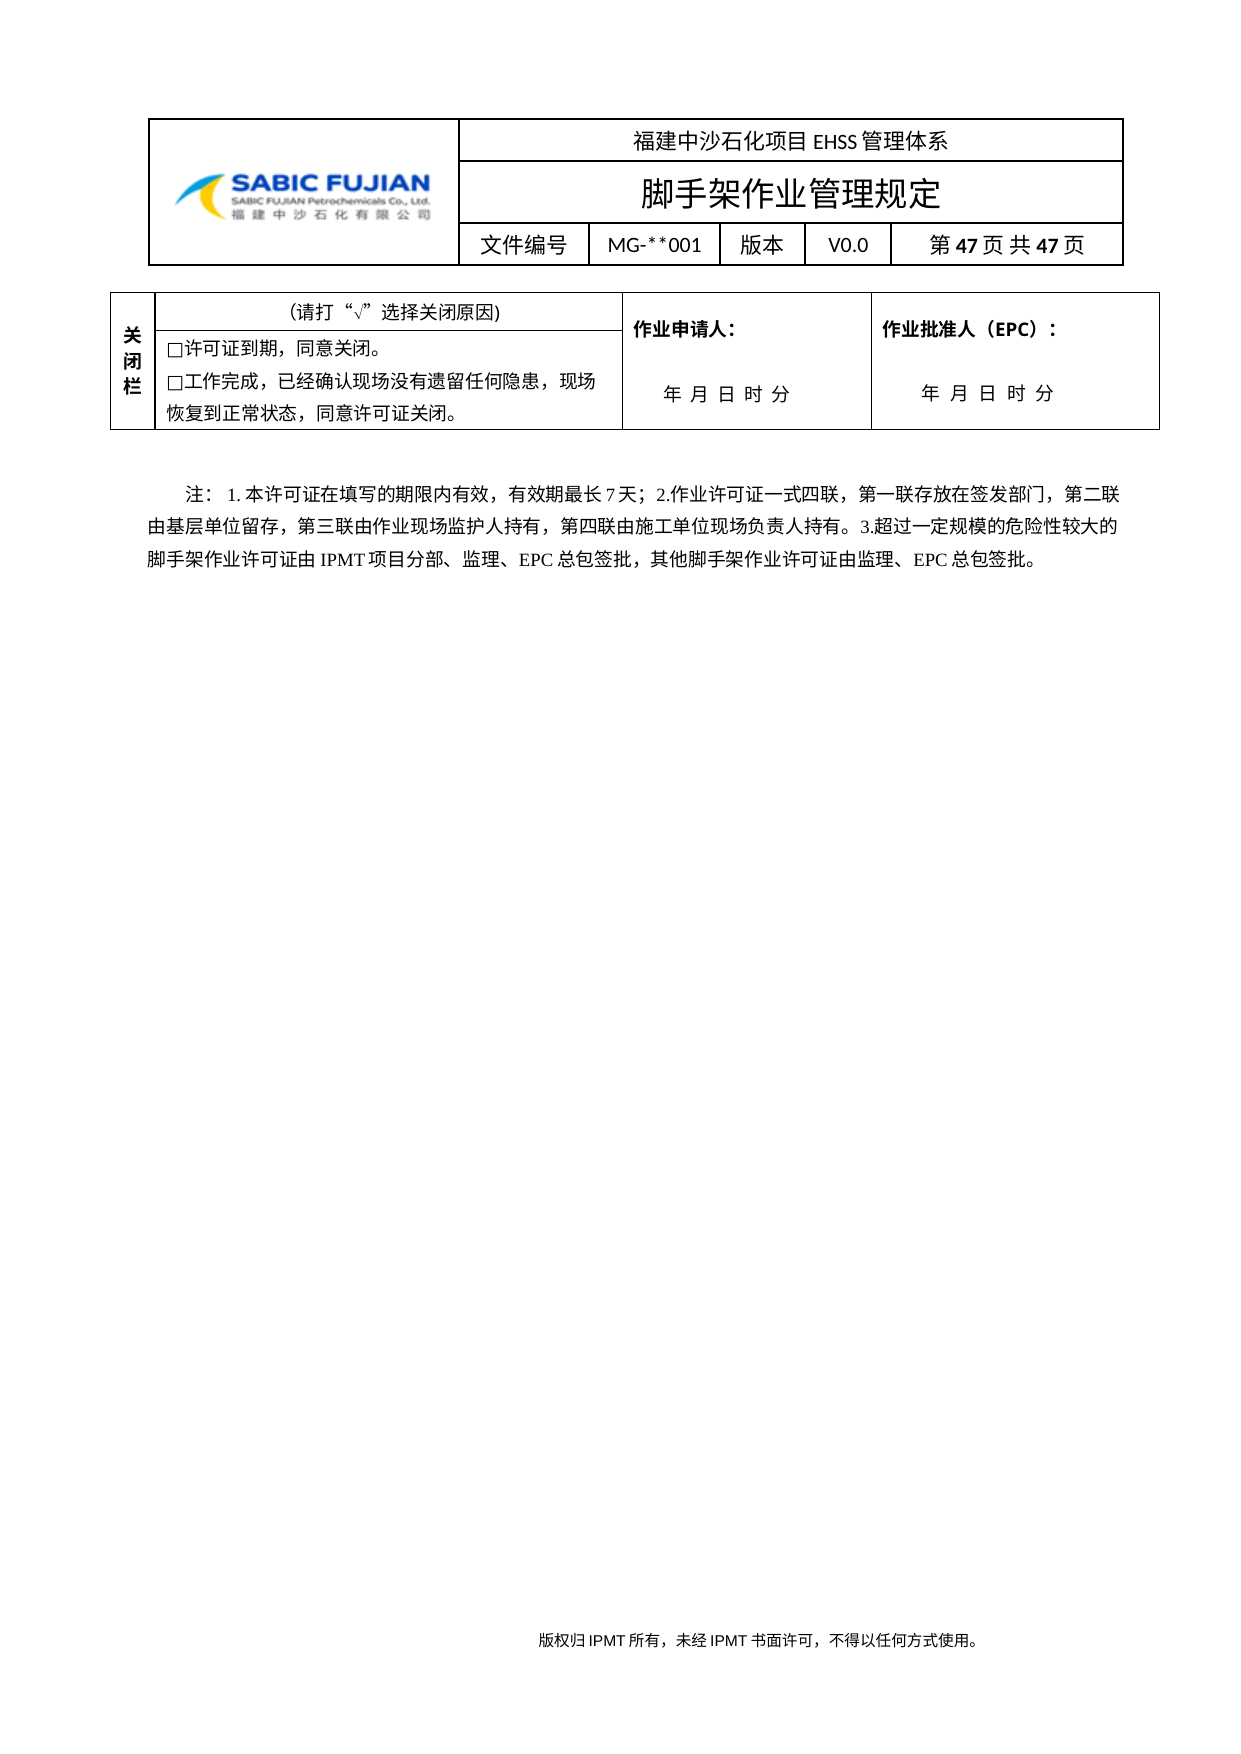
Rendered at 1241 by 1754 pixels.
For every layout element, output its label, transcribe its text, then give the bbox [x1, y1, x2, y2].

table_cell 作业申请人： 年 月 日 时 分 [623, 293, 871, 429]
picture [160, 158, 456, 226]
table_cell （请打“”选择关闭原因) [156, 293, 622, 330]
table_cell 作业批准人（EPC）： 年 月 日 时 分 [872, 293, 1159, 429]
table_cell □许可证到期，同意关闭。 □工作完成，已经确认现场没有遗留任何隐患，现场恢复到正常状态，同意许可证关闭。 [156, 331, 622, 429]
table_cell 关闭栏 [111, 293, 154, 429]
text 注： 1. 本许可证在填写的期限内有效，有效期最长7天；2.作业许可证一式四联，第一联存放在签发部门，第二联由基层单位留存，第三联由作业现场监护人持有，第四联由施工单位现场负责人持有。3.超过一定规模的危险性较大的脚手架作业许可证由IPMT项目分部、监理、EPC总包签批，其他脚手架作业许可证由监理、EPC总包签批。 [148, 477, 1122, 574]
